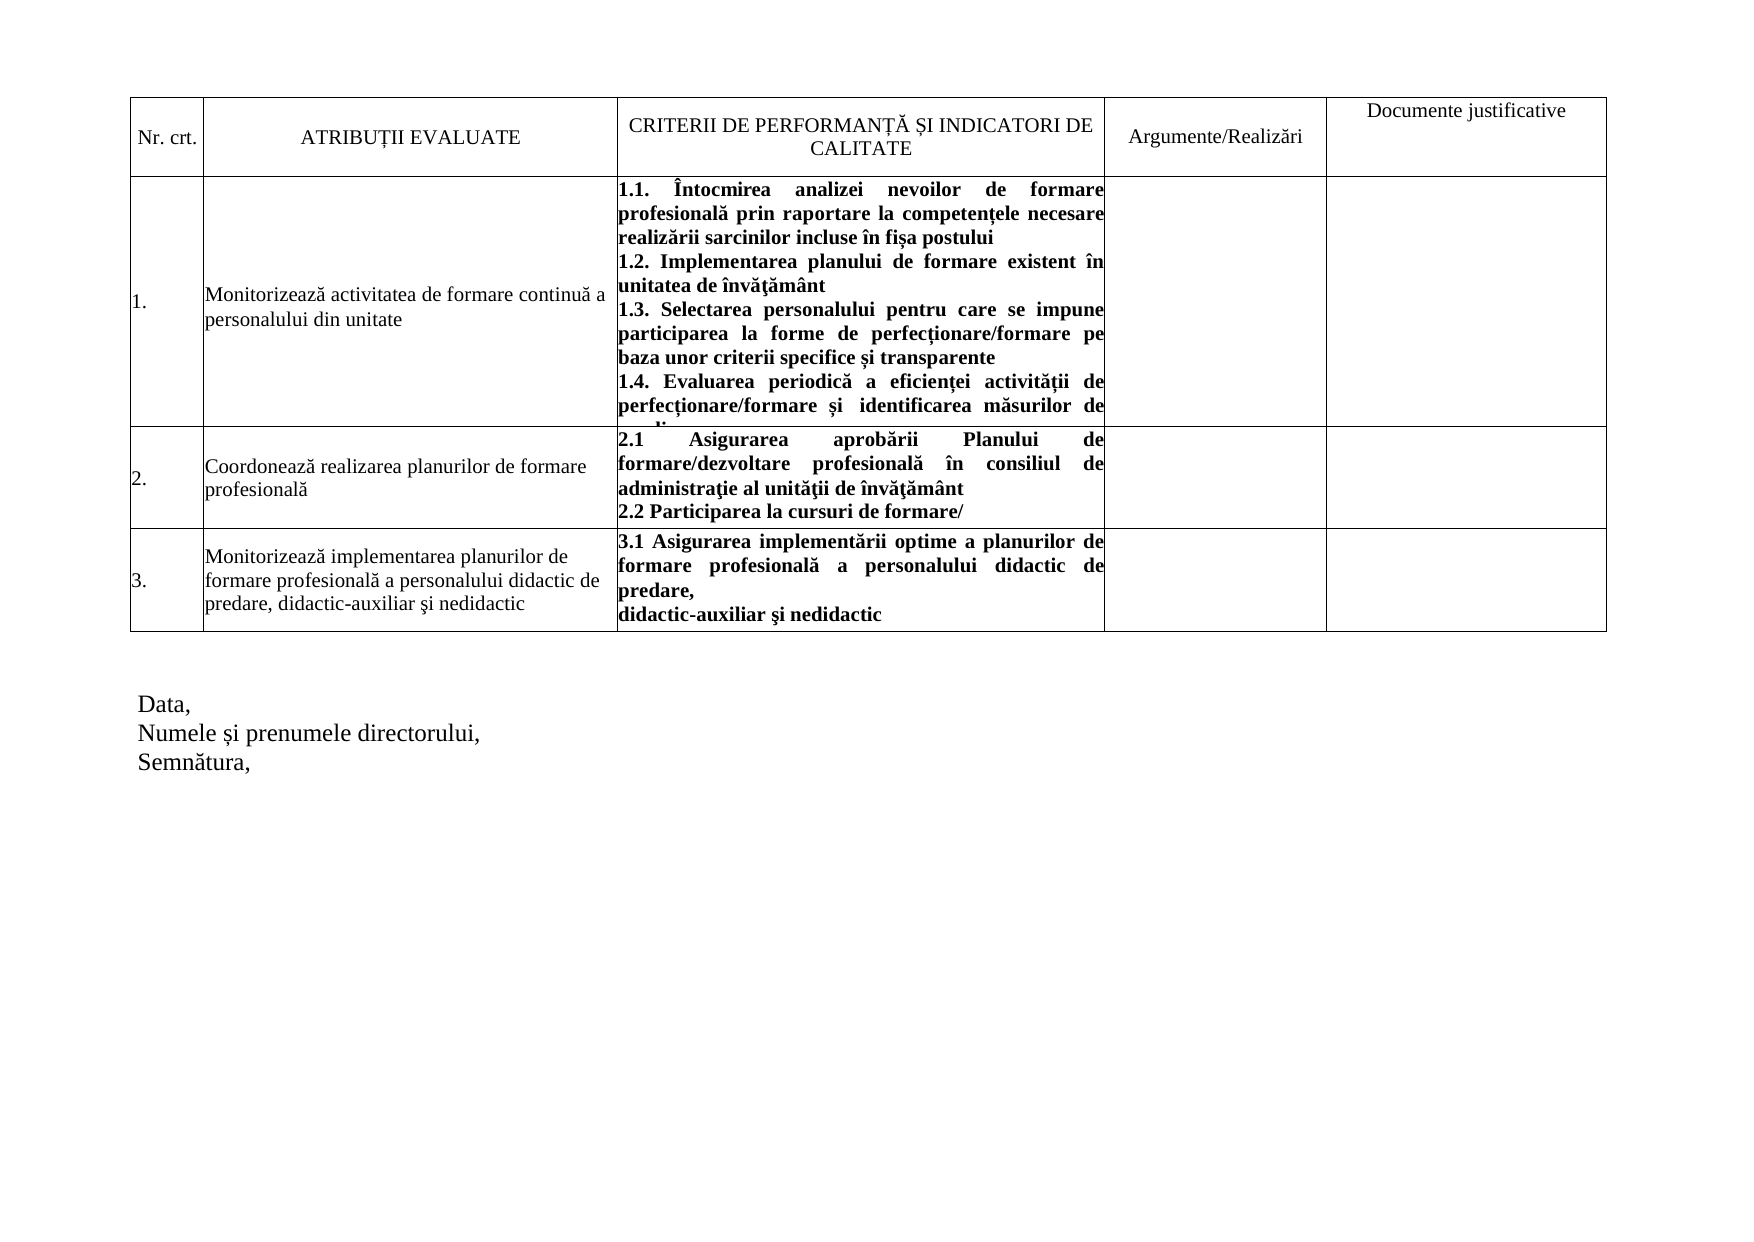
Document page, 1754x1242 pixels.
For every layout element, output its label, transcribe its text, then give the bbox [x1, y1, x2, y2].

table_cell [1105, 177, 1326, 426]
table_cell [1327, 529, 1606, 631]
table_header Argumente/Realizări [1105, 98, 1326, 176]
table_cell 2. [131, 427, 203, 528]
table_cell [1105, 529, 1326, 631]
table_header Documente justificative [1327, 98, 1606, 176]
table_cell [1327, 427, 1606, 528]
table_cell Monitorizează activitatea de formare continuă a personalului din unitate [204, 177, 617, 426]
table_header ATRIBUȚII EVALUATE [204, 98, 617, 176]
table_cell 3. [131, 529, 203, 631]
table_cell 1.1. Întocmirea analizei nevoilor de formare profesională prin raportare la competențele necesare realizării sarcinilor incluse în fișa postului 1.2. Implementarea planului de formare existent în unitatea de învăţământ 1.3. Selectarea personalului pentru care se impune participarea la forme de perfecționare/formare pe baza unor criterii specifice și transparente 1.4. Evaluarea periodică a eficienței activității de perfecționare/formare și identificarea măsurilor de ameliorare [618, 177, 1104, 426]
table_cell 3.1 Asigurarea implementării optime a planurilor de formare profesională a personalului didactic de predare, didactic-auxiliar şi nedidactic [618, 529, 1104, 631]
table_cell [1105, 427, 1326, 528]
table_cell Monitorizează implementarea planurilor de formare profesională a personalului didactic de predare, didactic-auxiliar şi nedidactic [204, 529, 617, 631]
table_cell 2.1 Asigurarea aprobării Planului de formare/dezvoltare profesională în consiliul de administraţie al unităţii de învăţământ 2.2 Participarea la cursuri de formare/ dezvoltare profesională [618, 427, 1104, 528]
table_cell 1. [131, 177, 203, 426]
text Data, [119, 689, 1618, 718]
table_header Nr. crt. [131, 98, 203, 176]
table_cell Coordonează realizarea planurilor de formare profesională [204, 427, 617, 528]
table_cell [1327, 177, 1606, 426]
table_header CRITERII DE PERFORMANȚĂ ȘI INDICATORI DE CALITATE [618, 98, 1104, 176]
text Numele și prenumele directorului, [119, 718, 1618, 747]
text Semnătura, [119, 747, 1618, 776]
